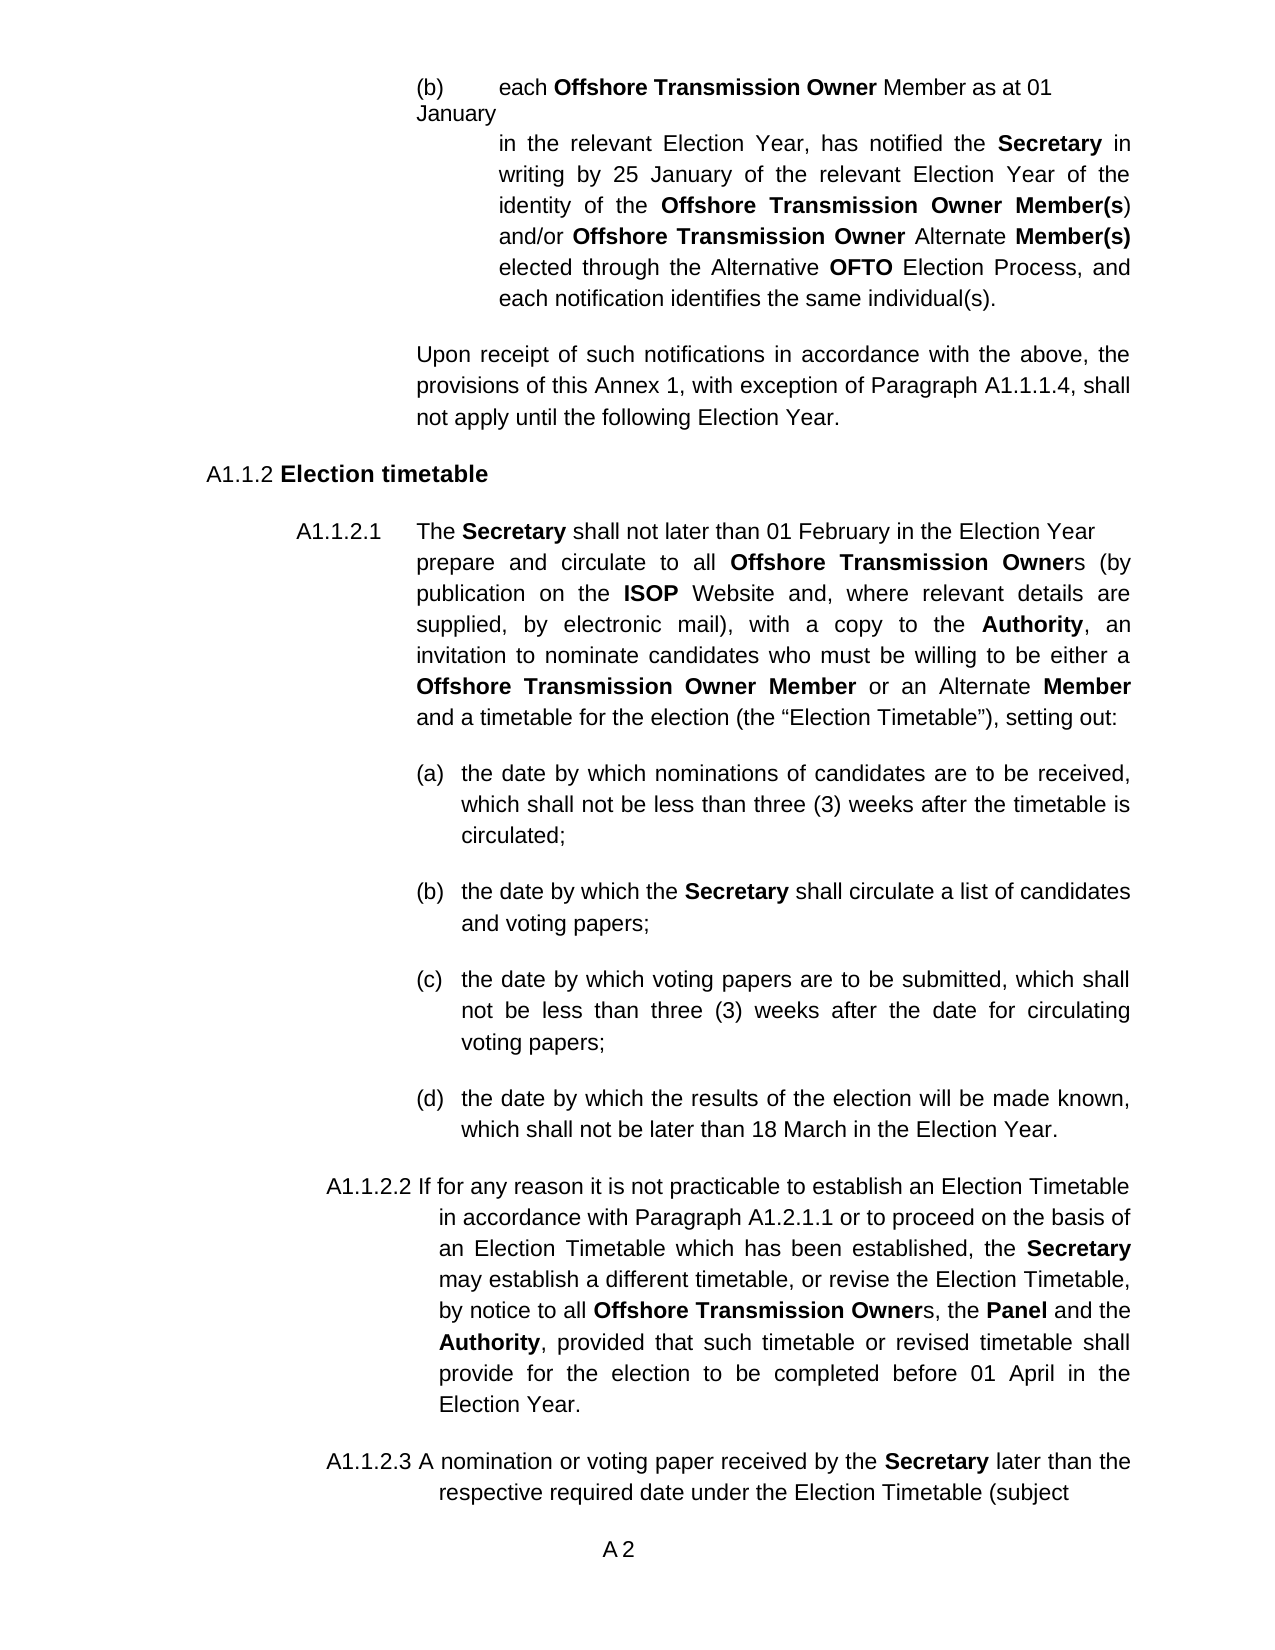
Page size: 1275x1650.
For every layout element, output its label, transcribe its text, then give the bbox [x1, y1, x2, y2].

text A1.1.2.1 The Secretary shall not later than 01 February in the Election Year [296, 518, 1131, 545]
text A1.1.2.3 A nomination or voting paper received by the Secretary later than the respective required date under the Election Timetable (subject [326, 1444, 1131, 1507]
text A1.1.2 Election timetable [206, 461, 1131, 488]
text A1.1.2.2 If for any reason it is not practicable to establish an Election Timetable in accordance with Paragraph A1.2.1.1 or to proceed on the basis of an Election Timetable which has been established, the Secretary may establish a different timetable, or revise the Election Timetable, by notice to all Offshore Transmission Owners, the Panel and the Authority, provided that such timetable or revised timetable shall provide for the election to be completed before 01 April in the Election Year. [326, 1169, 1131, 1419]
text in the relevant Election Year, has notified the Secretary in writing by 25 January of the relevant Election Year of the identity of the Offshore Transmission Owner Member(s) and/or Offshore Transmission Owner Alternate Member(s) elected through the Alternative OFTO Election Process, and each notification identifies the same individual(s). [498, 126, 1131, 313]
text (b) each Offshore Transmission Owner Member as at 01 January [416, 74, 1131, 126]
list the date by which the results of the election will be made known, which shall not be later than 18 March in the Election Year. [416, 1081, 1131, 1144]
list the date by which the Secretary shall circulate a list of candidates and voting papers; [416, 874, 1131, 938]
text prepare and circulate to all Offshore Transmission Owners (by publication on the ISOP Website and, where relevant details are supplied, by electronic mail), with a copy to the Authority, an invitation to nominate candidates who must be willing to be either a Offshore Transmission Owner Member or an Alternate Member and a timetable for the election (the “Election Timetable”), setting out: [416, 545, 1131, 731]
list the date by which voting papers are to be submitted, which shall not be less than three (3) weeks after the date for circulating voting papers; [416, 962, 1131, 1056]
list the date by which nominations of candidates are to be received, which shall not be less than three (3) weeks after the timetable is circulated; [416, 756, 1131, 850]
text Upon receipt of such notifications in accordance with the above, the provisions of this Annex 1, with exception of Paragraph A1.1.1.4, shall not apply until the following Election Year. [416, 337, 1131, 431]
